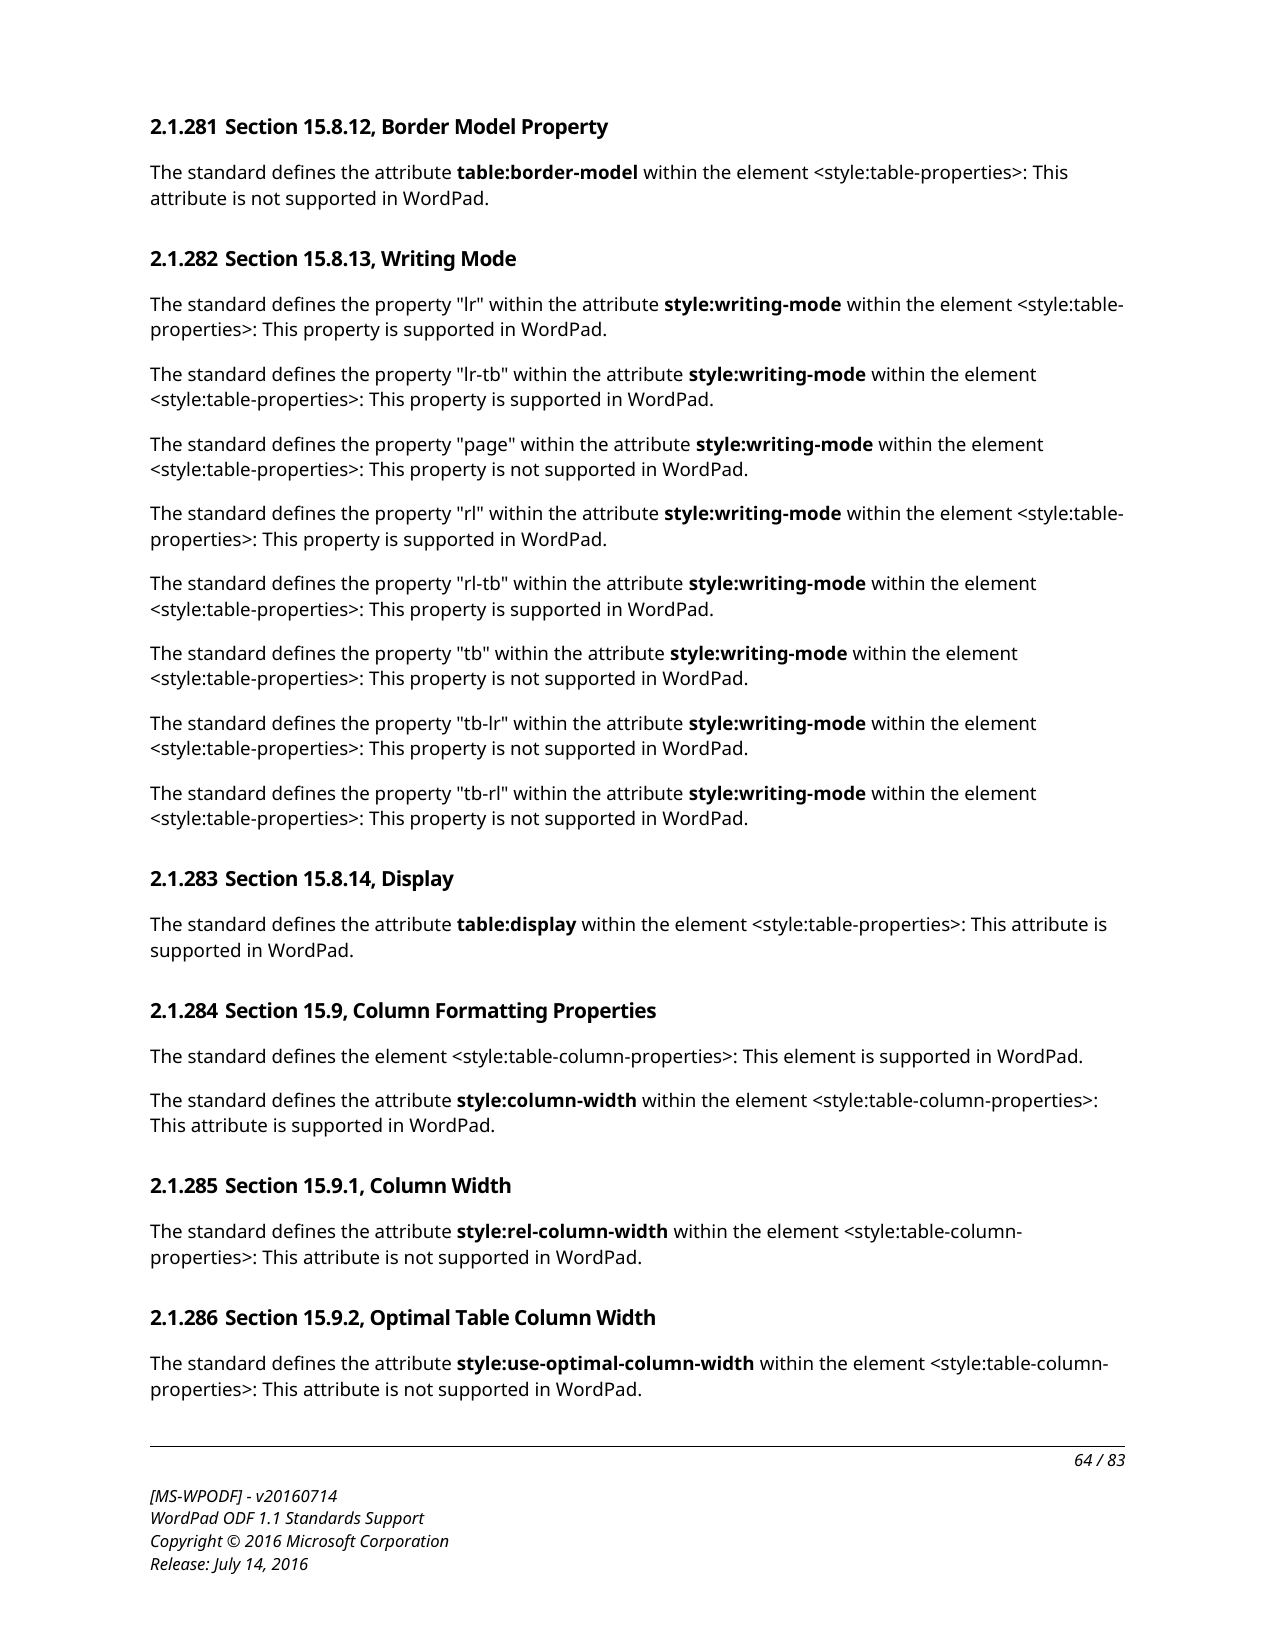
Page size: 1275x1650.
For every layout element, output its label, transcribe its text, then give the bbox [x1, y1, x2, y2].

text The standard defines the property "page" within the attribute style:writing-mode within the element <style:table-properties>: This property is not supported in WordPad. [150, 431, 1125, 482]
text The standard defines the property "lr-tb" within the attribute style:writing-mode within the element <style:table-properties>: This property is supported in WordPad. [150, 361, 1125, 412]
text The standard defines the attribute style:rel-column-width within the element <style:table-column-properties>: This attribute is not supported in WordPad. [150, 1219, 1125, 1270]
text The standard defines the attribute table:border-model within the element <style:table-properties>: This attribute is not supported in WordPad. [150, 160, 1125, 211]
subtitle Section 15.9, Column Formatting Properties [150, 996, 1125, 1024]
subtitle Section 15.9.1, Column Width [150, 1172, 1125, 1200]
subtitle Section 15.9.2, Optimal Table Column Width [150, 1303, 1125, 1332]
text The standard defines the attribute table:display within the element <style:table-properties>: This attribute is supported in WordPad. [150, 911, 1125, 962]
text The standard defines the attribute style:column-width within the element <style:table-column-properties>: This attribute is supported in WordPad. [150, 1087, 1125, 1138]
text The standard defines the property "tb" within the attribute style:writing-mode within the element <style:table-properties>: This property is not supported in WordPad. [150, 640, 1125, 691]
subtitle Section 15.8.12, Border Model Property [150, 112, 1125, 141]
text The standard defines the property "tb-rl" within the attribute style:writing-mode within the element <style:table-properties>: This property is not supported in WordPad. [150, 780, 1125, 831]
text The standard defines the attribute style:use-optimal-column-width within the element <style:table-column-properties>: This attribute is not supported in WordPad. [150, 1350, 1125, 1401]
subtitle Section 15.8.13, Writing Mode [150, 244, 1125, 272]
subtitle Section 15.8.14, Display [150, 864, 1125, 893]
text The standard defines the property "rl" within the attribute style:writing-mode within the element <style:table-properties>: This property is supported in WordPad. [150, 501, 1125, 552]
text The standard defines the property "tb-lr" within the attribute style:writing-mode within the element <style:table-properties>: This property is not supported in WordPad. [150, 710, 1125, 761]
text The standard defines the property "lr" within the attribute style:writing-mode within the element <style:table-properties>: This property is supported in WordPad. [150, 291, 1125, 342]
text The standard defines the element <style:table-column-properties>: This element is supported in WordPad. [150, 1043, 1125, 1068]
text The standard defines the property "rl-tb" within the attribute style:writing-mode within the element <style:table-properties>: This property is supported in WordPad. [150, 570, 1125, 621]
